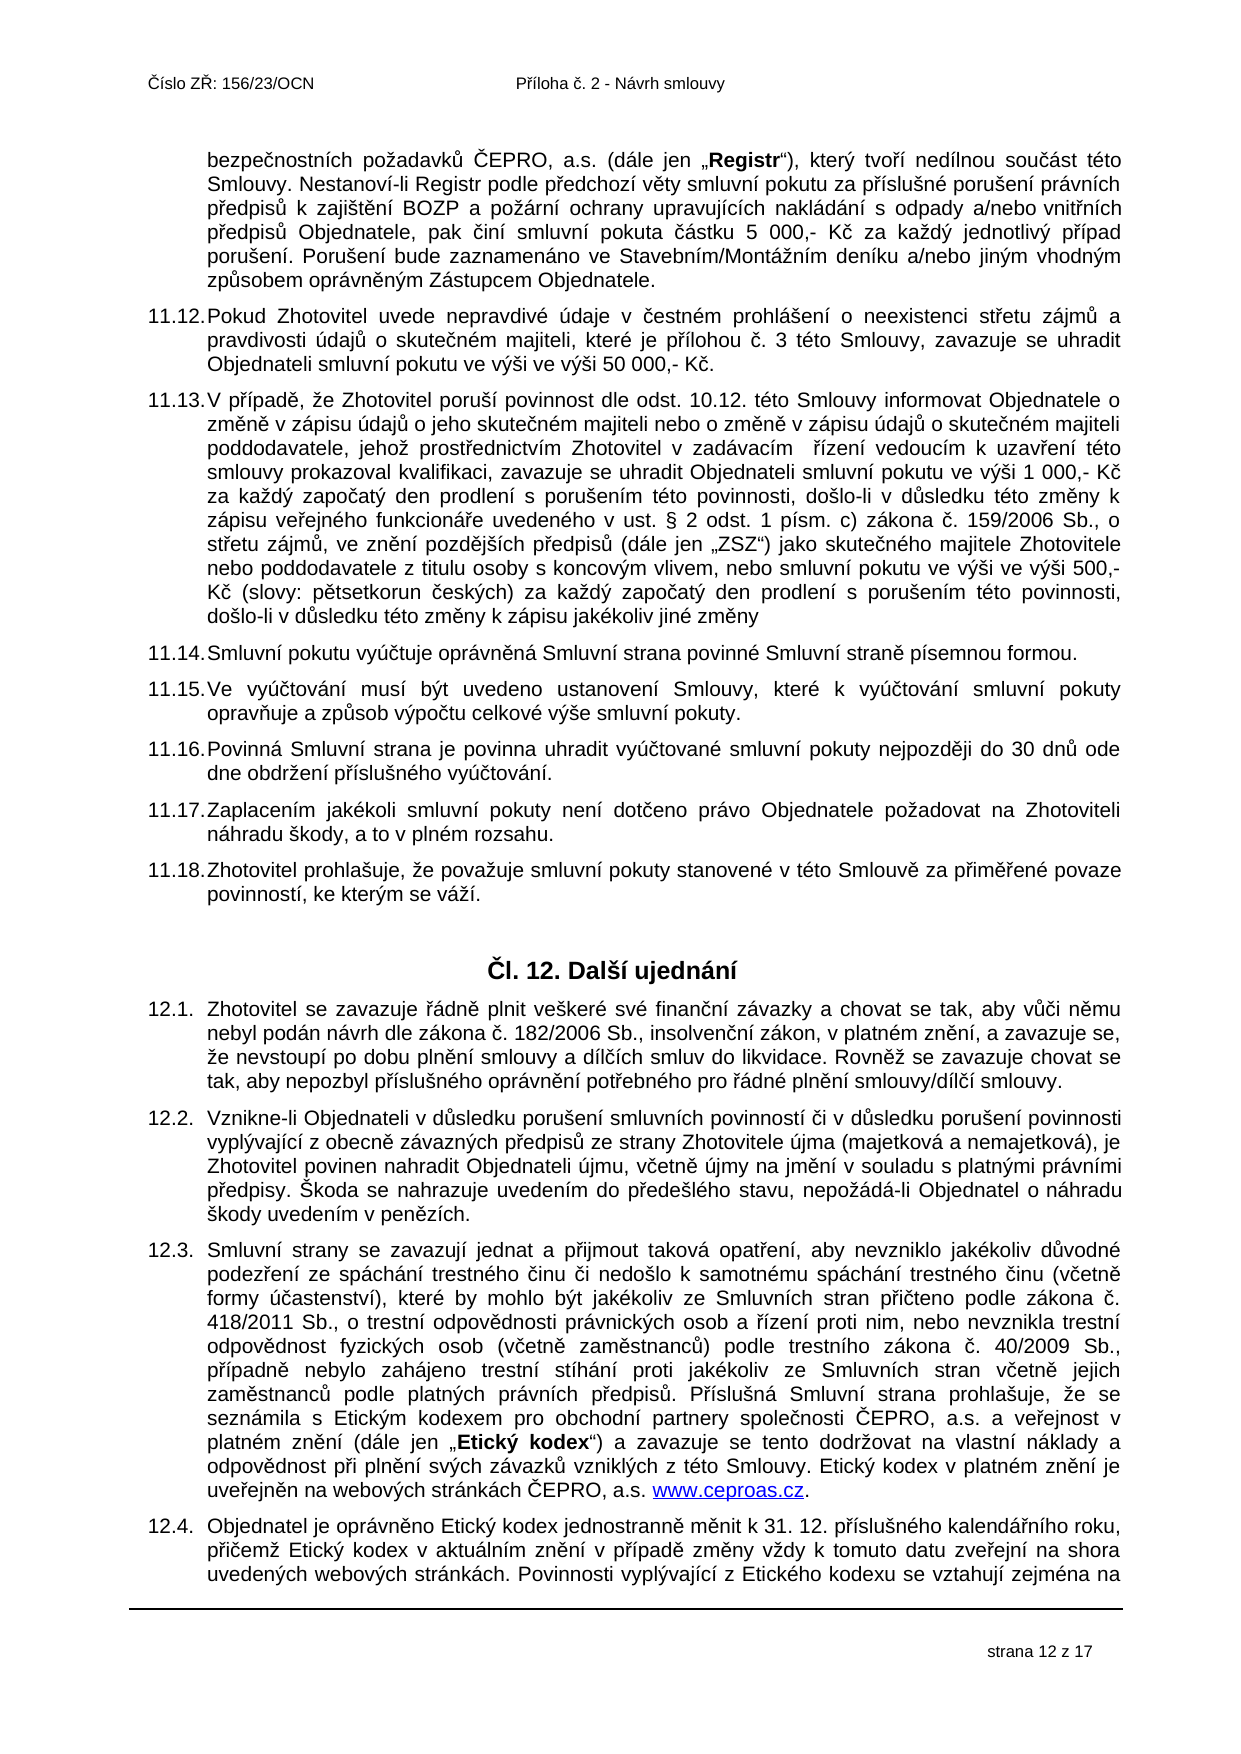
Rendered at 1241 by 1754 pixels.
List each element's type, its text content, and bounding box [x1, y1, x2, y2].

text Smluvní pokutu vyúčtuje oprávněná Smluvní strana povinné Smluvní straně písemnou formou. [148, 640, 1122, 664]
list Další ujednání [102, 956, 1122, 985]
text Zaplacením jakékoli smluvní pokuty není dotčeno právo Objednatele požadovat na Zhotoviteli náhradu škody, a to v plném rozsahu. [148, 798, 1122, 846]
text V případě, že Zhotovitel poruší povinnost dle odst. 10.12. této Smlouvy informovat Objednatele o změně v zápisu údajů o jeho skutečném majiteli nebo o změně v zápisu údajů o skutečném majiteli poddodavatele, jehož prostřednictvím Zhotovitel v zadávacím řízení vedoucím k uzavření této smlouvy prokazoval kvalifikaci, zavazuje se uhradit Objednateli smluvní pokutu ve výši 1 000,- Kč za každý započatý den prodlení s porušením této povinnosti, došlo-li v důsledku této změny k zápisu veřejného funkcionáře uvedeného v ust. § 2 odst. 1 písm. c) zákona č. 159/2006 Sb., o střetu zájmů, ve znění pozdějších předpisů (dále jen „ZSZ“) jako skutečného majitele Zhotovitele nebo poddodavatele z titulu osoby s koncovým vlivem, nebo smluvní pokutu ve výši ve výši 500,- Kč (slovy: pětsetkorun českých) za každý započatý den prodlení s porušením této povinnosti, došlo-li v důsledku této změny k zápisu jakékoliv jiné změny [148, 388, 1122, 628]
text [148, 148, 1122, 291]
text Povinná Smluvní strana je povinna uhradit vyúčtované smluvní pokuty nejpozději do 30 dnů ode dne obdržení příslušného vyúčtování. [148, 737, 1122, 785]
text Zhotovitel prohlašuje, že považuje smluvní pokuty stanovené v této Smlouvě za přiměřené povaze povinností, ke kterým se váží. [148, 858, 1122, 906]
text Zhotovitel se zavazuje řádně plnit veškeré své finanční závazky a chovat se tak, aby vůči němu nebyl podán návrh dle zákona č. 182/2006 Sb., insolvenční zákon, v platném znění, a zavazuje se, že nevstoupí po dobu plnění smlouvy a dílčích smluv do likvidace. Rovněž se zavazuje chovat se tak, aby nepozbyl příslušného oprávnění potřebného pro řádné plnění smlouvy/dílčí smlouvy. [148, 997, 1122, 1093]
text Pokud Zhotovitel uvede nepravdivé údaje v čestném prohlášení o neexistenci střetu zájmů a pravdivosti údajů o skutečném majiteli, které je přílohou č. 3 této Smlouvy, zavazuje se uhradit Objednateli smluvní pokutu ve výši ve výši 50 000,- Kč. [148, 304, 1122, 376]
text Vznikne-li Objednateli v důsledku porušení smluvních povinností či v důsledku porušení povinnosti vyplývající z obecně závazných předpisů ze strany Zhotovitele újma (majetková a nemajetková), je Zhotovitel povinen nahradit Objednateli újmu, včetně újmy na jmění v souladu s platnými právními předpisy. Škoda se nahrazuje uvedením do předešlého stavu, nepožádá-li Objednatel o náhradu škody uvedením v penězích. [148, 1106, 1122, 1225]
text Smluvní strany se zavazují jednat a přijmout taková opatření, aby nevzniklo jakékoliv důvodné podezření ze spáchání trestného činu či nedošlo k samotnému spáchání trestného činu (včetně formy účastenství), které by mohlo být jakékoliv ze Smluvních stran přičteno podle zákona č. 418/2011 Sb., o trestní odpovědnosti právnických osob a řízení proti nim, nebo nevznikla trestní odpovědnost fyzických osob (včetně zaměstnanců) podle trestního zákona č. 40/2009 Sb., případně nebylo zahájeno trestní stíhání proti jakékoliv ze Smluvních stran včetně jejich zaměstnanců podle platných právních předpisů. Příslušná Smluvní strana prohlašuje, že se seznámila s Etickým kodexem pro obchodní partnery společnosti ČEPRO, a.s. a veřejnost v platném znění (dále jen „Etický kodex“) a zavazuje se tento dodržovat na vlastní náklady a odpovědnost při plnění svých závazků vzniklých z této Smlouvy. Etický kodex v platném znění je uveřejněn na webových stránkách ČEPRO, a.s. www.ceproas.cz. [148, 1238, 1122, 1501]
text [148, 1514, 1122, 1586]
text Ve vyúčtování musí být uvedeno ustanovení Smlouvy, které k vyúčtování smluvní pokuty opravňuje a způsob výpočtu celkové výše smluvní pokuty. [148, 677, 1122, 725]
